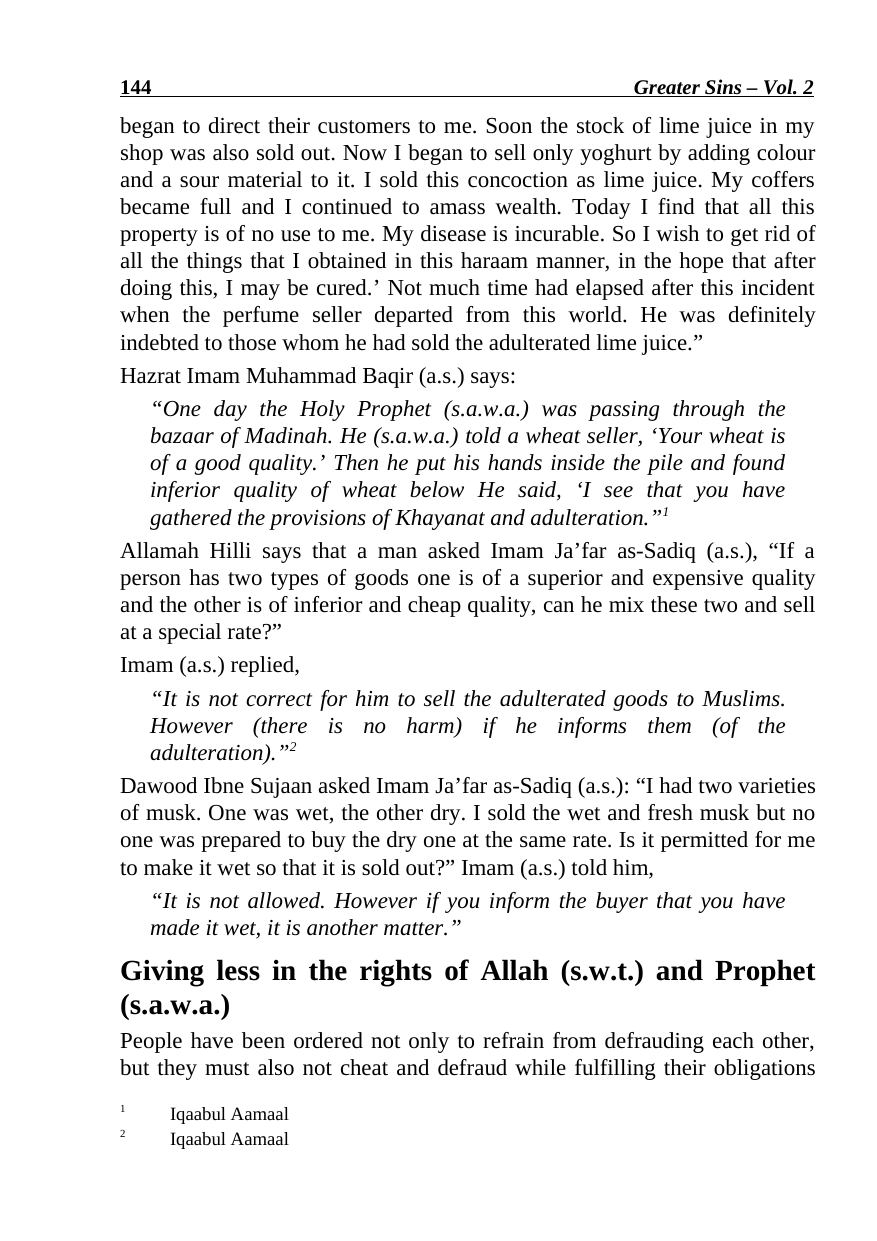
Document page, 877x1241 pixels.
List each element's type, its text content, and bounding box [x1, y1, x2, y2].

text Allamah Hilli says that a man asked Imam Ja’far as-Sadiq (a.s.), “If a person has two types of goods one is of a superior and expensive quality and the other is of inferior and cheap quality, can he mix these two and sell at a special rate?” [120, 537, 817, 645]
text Dawood Ibne Sujaan asked Imam Ja’far as-Sadiq (a.s.): “I had two varieties of musk. One was wet, the other dry. I sold the wet and fresh musk but no one was prepared to buy the dry one at the same rate. Is it permitted for me to make it wet so that it is sold out?” Imam (a.s.) told him, [120, 772, 817, 880]
text “It is not allowed. However if you inform the buyer that you have made it wet, it is another matter.” [150, 887, 787, 941]
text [120, 1027, 817, 1081]
text Hazrat Imam Muhammad Baqir (a.s.) says: [120, 362, 817, 389]
subtitle Giving less in the rights of Allah (s.w.t.) and Prophet (s.a.w.a.) [120, 953, 817, 1020]
text “One day the Holy Prophet (s.a.w.a.) was passing through the bazaar of Madinah. He (s.a.w.a.) told a wheat seller, ‘Your wheat is of a good quality.’ Then he put his hands inside the pile and found inferior quality of wheat below He said, ‘I see that you have gathered the provisions of Khayanat and adulteration.” [150, 395, 787, 530]
text Imam (a.s.) replied, [120, 651, 817, 678]
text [120, 112, 817, 355]
text “It is not correct for him to sell the adulterated goods to Muslims. However (there is no harm) if he informs them (of the adulteration).” [150, 684, 787, 766]
